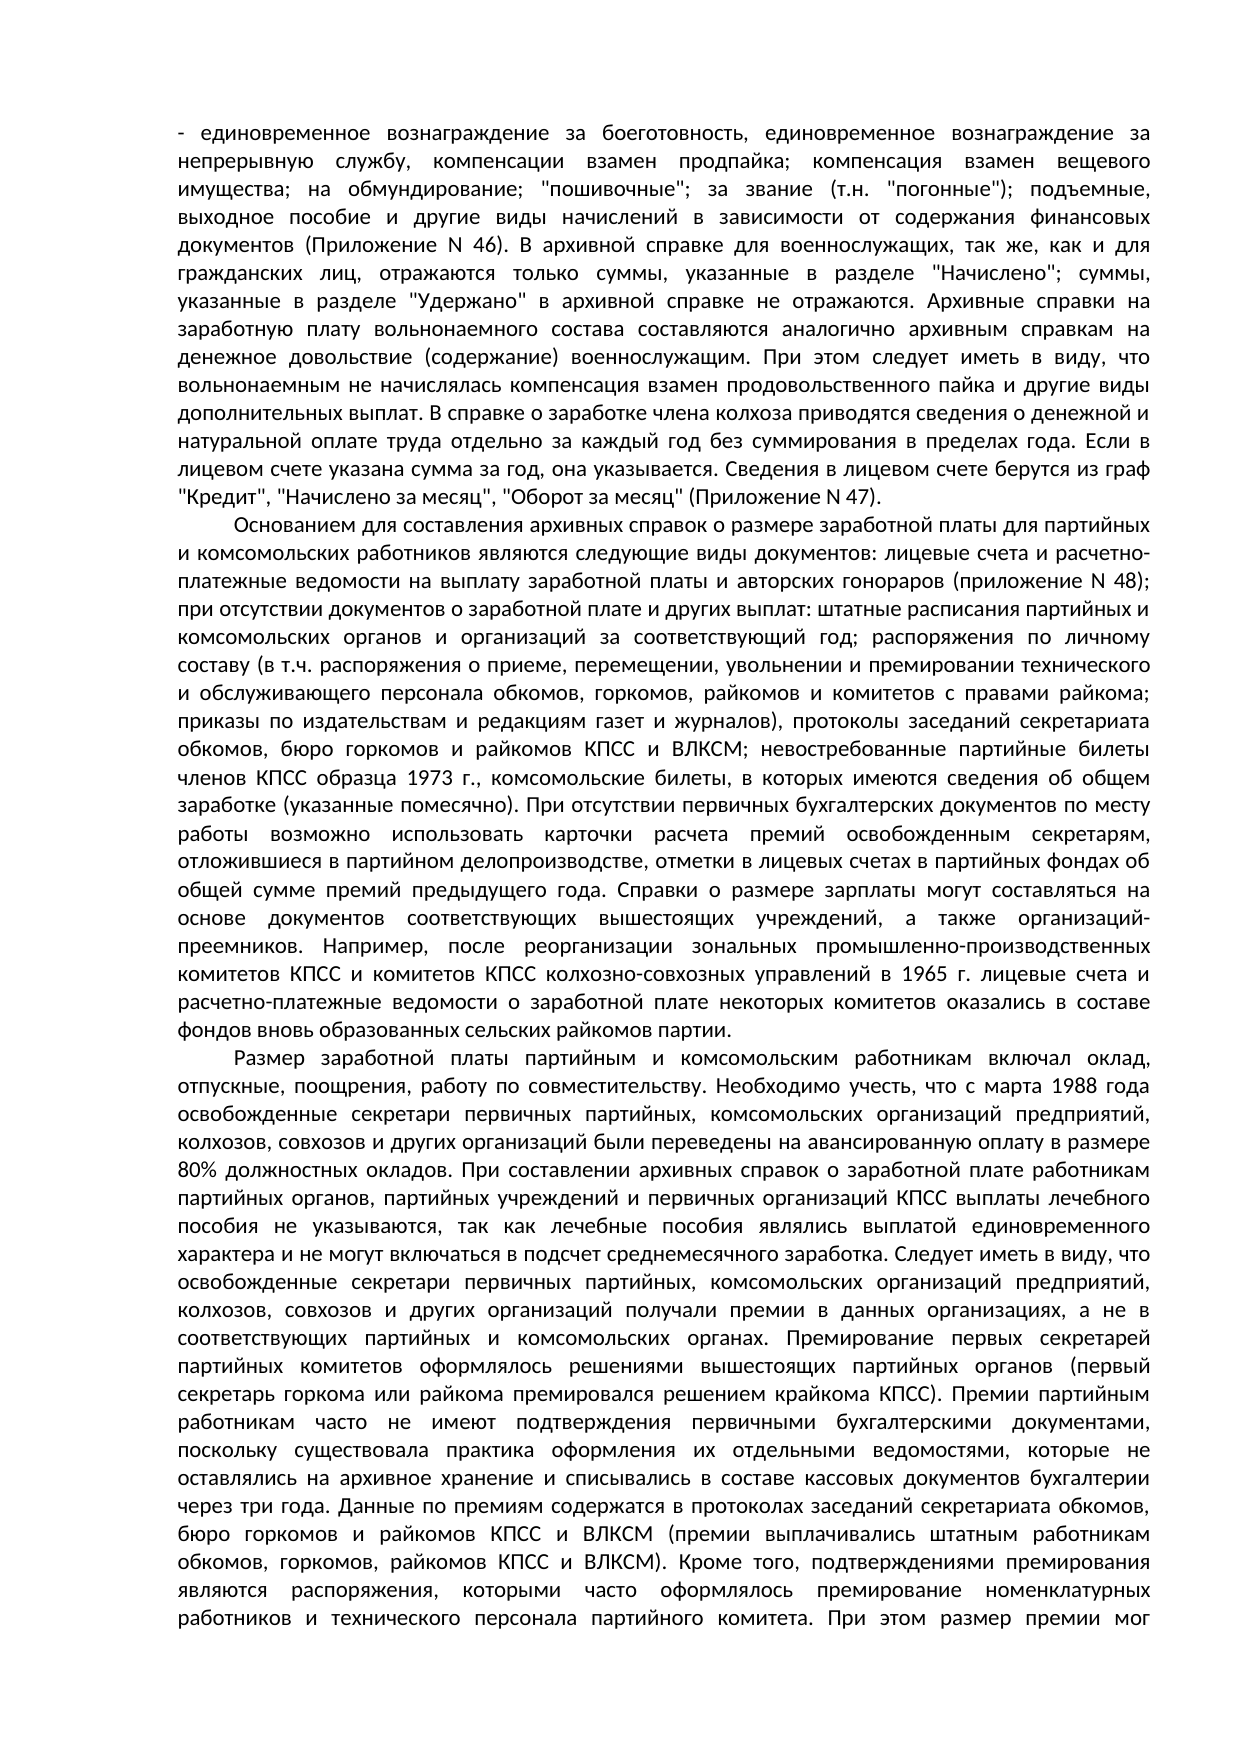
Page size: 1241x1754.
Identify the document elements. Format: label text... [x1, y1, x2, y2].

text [177, 1043, 1152, 1631]
text Основанием для составления архивных справок о размере заработной платы для партийных и комсомольских работников являются следующие виды документов: лицевые счета и расчетно-платежные ведомости на выплату заработной платы и авторских гонораров (приложение N 48); при отсутствии документов о заработной плате и других выплат: штатные расписания партийных и комсомольских органов и организаций за соответствующий год; распоряжения по личному составу (в т.ч. распоряжения о приеме, перемещении, увольнении и премировании технического и обслуживающего персонала обкомов, горкомов, райкомов и комитетов с правами райкома; приказы по издательствам и редакциям газет и журналов), протоколы заседаний секретариата обкомов, бюро горкомов и райкомов КПСС и ВЛКСМ; невостребованные партийные билеты членов КПСС образца 1973 г., комсомольские билеты, в которых имеются сведения об общем заработке (указанные помесячно). При отсутствии первичных бухгалтерских документов по месту работы возможно использовать карточки расчета премий освобожденным секретарям, отложившиеся в партийном делопроизводстве, отметки в лицевых счетах в партийных фондах об общей сумме премий предыдущего года. Справки о размере зарплаты могут составляться на основе документов соответствующих вышестоящих учреждений, а также организаций-преемников. Например, после реорганизации зональных промышленно-производственных комитетов КПСС и комитетов КПСС колхозно-совхозных управлений в 1965 г. лицевые счета и расчетно-платежные ведомости о заработной плате некоторых комитетов оказались в составе фондов вновь образованных сельских райкомов партии. [177, 510, 1152, 1043]
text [177, 118, 1152, 510]
